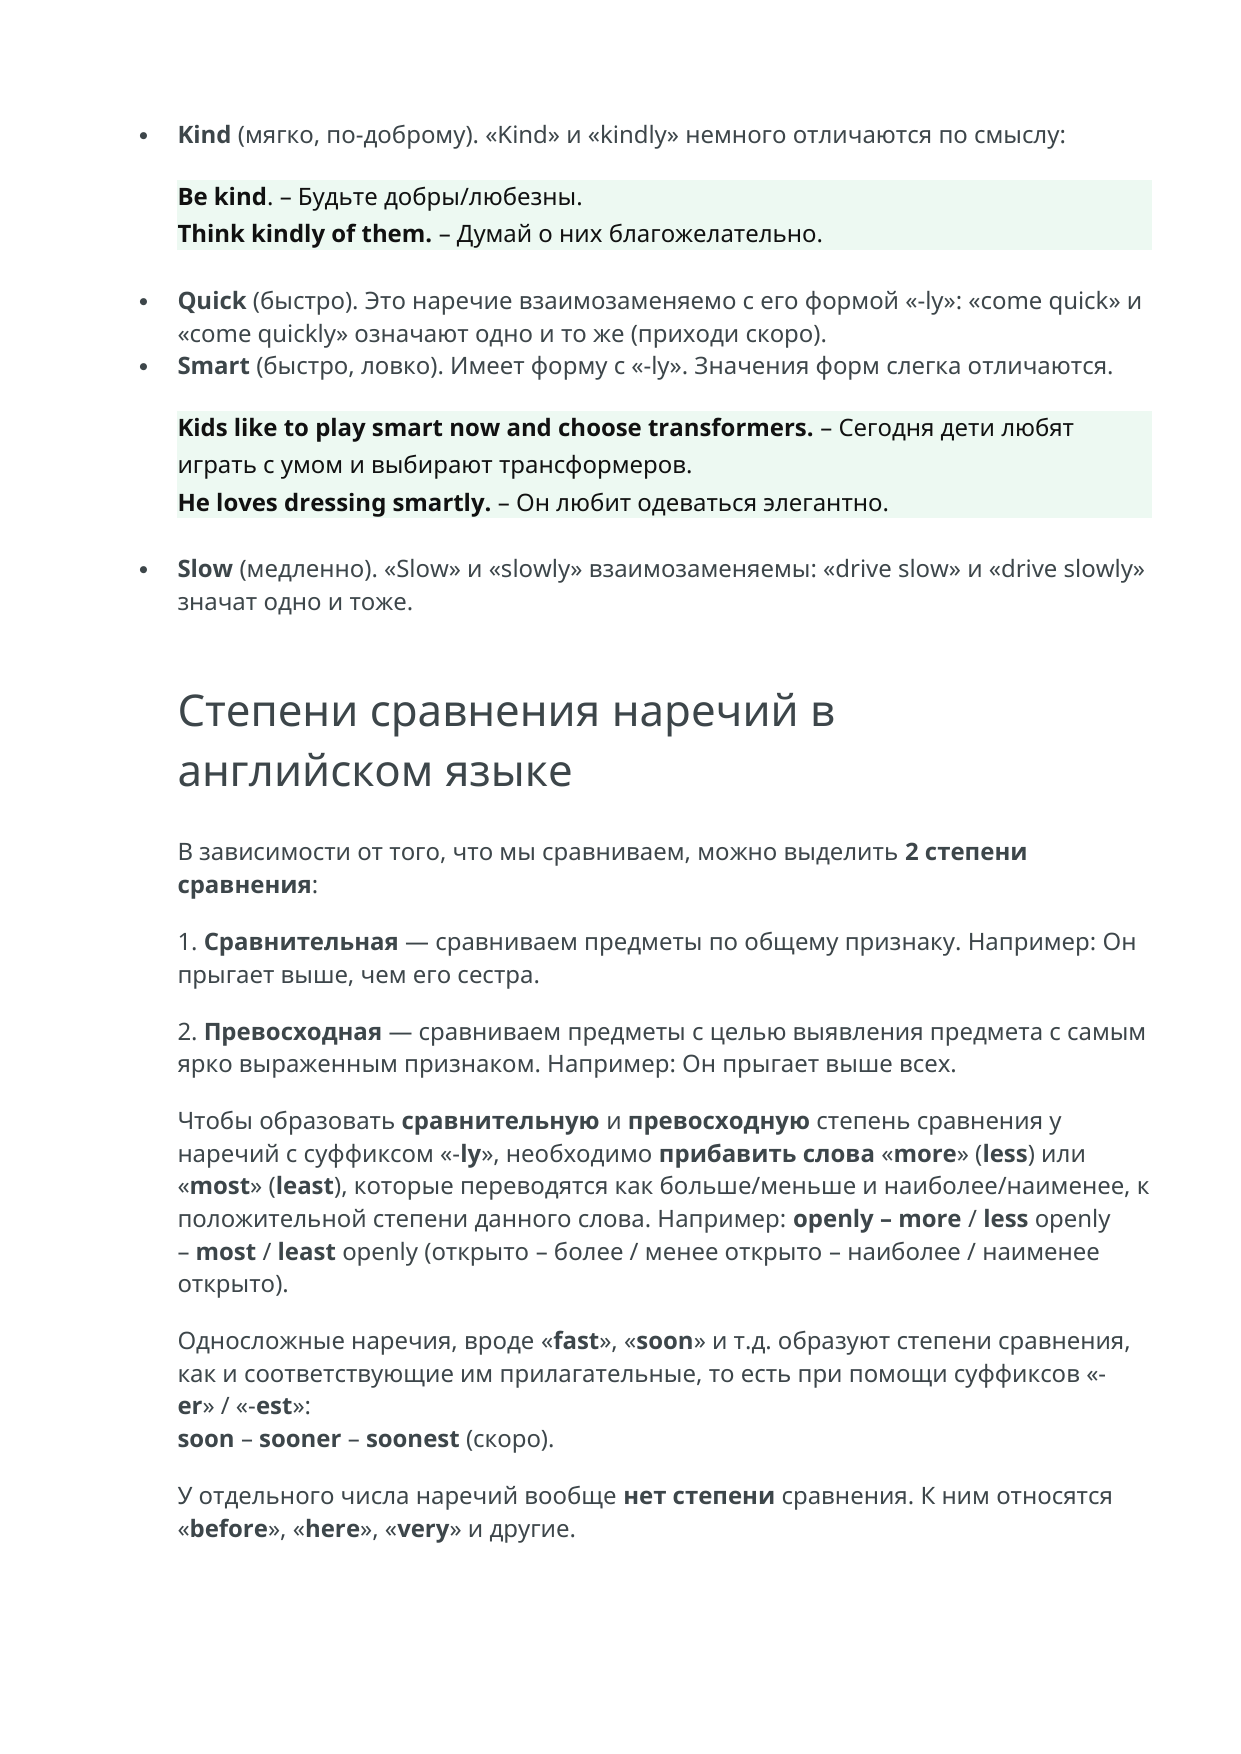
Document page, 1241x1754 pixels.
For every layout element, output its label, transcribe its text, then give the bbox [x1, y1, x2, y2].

text Односложные наречия, вроде «fast», «soon» и т.д. образуют степени сравнения, как и соответствующие им прилагательные, то есть при помощи суффиксов «-er» / «-est»: soon – sooner – soonest (скоро). [177, 1324, 1152, 1454]
text Kids like to play smart now and choose transformers. – Сегодня дети любят играть с умом и выбирают трансформеров. He loves dressing smartly. – Он любит одеваться элегантно. [177, 411, 1152, 518]
text В зависимости от того, что мы сравниваем, можно выделить 2 степени сравнения: [177, 835, 1152, 900]
text У отдельного числа наречий вообще нет степени сравнения. К ним относятся «before», «here», «very» и другие. [177, 1479, 1152, 1544]
text 2. Превосходная — сравниваем предметы с целью выявления предмета с самым ярко выраженным признаком. Например: Он прыгает выше всех. [177, 1014, 1152, 1079]
list Smart (быстро, ловко). Имеет форму с «-ly». Значения форм слегка отличаются. [140, 349, 1152, 382]
text Чтобы образовать сравнительную и превосходную степень сравнения у наречий с суффиксом «-ly», необходимо прибавить слова «more» (less) или «most» (least), которые переводятся как больше/меньше и наиболее/наименее, к положительной степени данного слова. Например: openly – more / less openly – most / least openly (открыто – более / менее открыто – наиболее / наименее открыто). [177, 1104, 1152, 1299]
text Be kind. – Будьте добры/любезны. [177, 180, 1152, 212]
text Think kindly of them. – Думай о них благожелательно. [177, 217, 1152, 250]
list Slow (медленно). «Slow» и «slowly» взаимозаменяемы: «drive slow» и «drive slowly» значат одно и тоже. [140, 552, 1152, 617]
list Kind (мягко, по-доброму). «Kind» и «kindly» немного отличаются по смыслу: [140, 118, 1152, 151]
list Quick (быстро). Это наречие взаимозаменяемо с его формой «-ly»: «сome quick» и «сome quickly» означают одно и то же (приходи скоро). [140, 284, 1152, 349]
text 1. Сравнительная — сравниваем предметы по общему признаку. Например: Он прыгает выше, чем его сестра. [177, 925, 1152, 990]
subtitle Степени сравнения наречий в английском языке [177, 679, 1152, 799]
